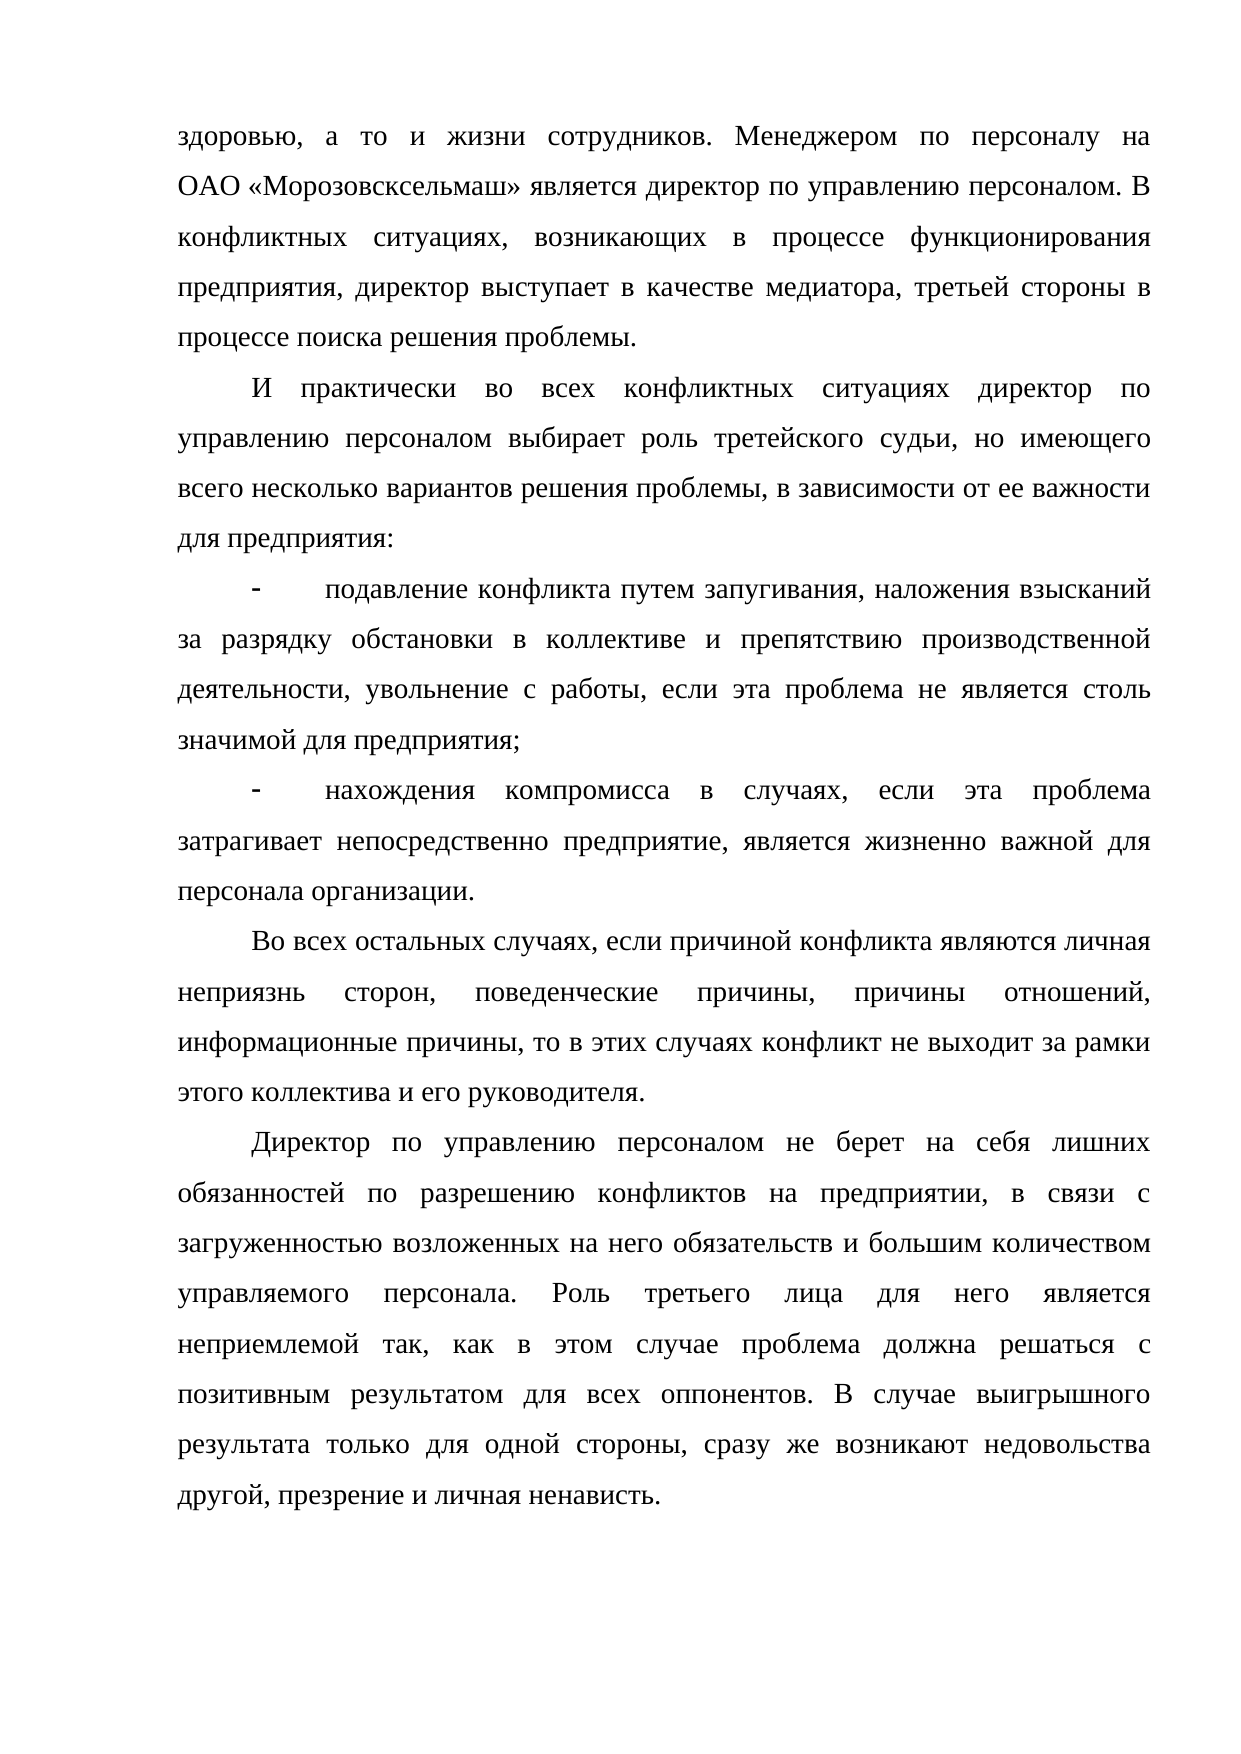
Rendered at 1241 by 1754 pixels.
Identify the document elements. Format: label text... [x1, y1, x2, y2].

text Директор по управлению персоналом не берет на себя лишних обязанностей по разрешению конфликтов на предприятии, в связи с загруженностью возложенных на него обязательств и большим количеством управляемого персонала. Роль третьего лица для него является неприемлемой так, как в этом случае проблема должна решаться с позитивным результатом для всех оппонентов. В случае выигрышного результата только для одной стороны, сразу же возникают недовольства другой, презрение и личная ненависть. [177, 1124, 1152, 1510]
text Во всех остальных случаях, если причиной конфликта являются личная неприязнь сторон, поведенческие причины, причины отношений, информационные причины, то в этих случаях конфликт не выходит за рамки этого коллектива и его руководителя. [177, 923, 1152, 1108]
list нахождения компромисса в случаях, если эта проблема затрагивает непосредственно предприятие, является жизненно важной для персонала организации. [177, 772, 1152, 907]
list подавление конфликта путем запугивания, наложения взысканий за разрядку обстановки в коллективе и препятствию производственной деятельности, увольнение с работы, если эта проблема не является столь значимой для предприятия; [177, 571, 1152, 756]
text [177, 118, 1152, 353]
text И практически во всех конфликтных ситуациях директор по управлению персоналом выбирает роль третейского судьи, но имеющего всего несколько вариантов решения проблемы, в зависимости от ее важности для предприятия: [177, 370, 1152, 554]
